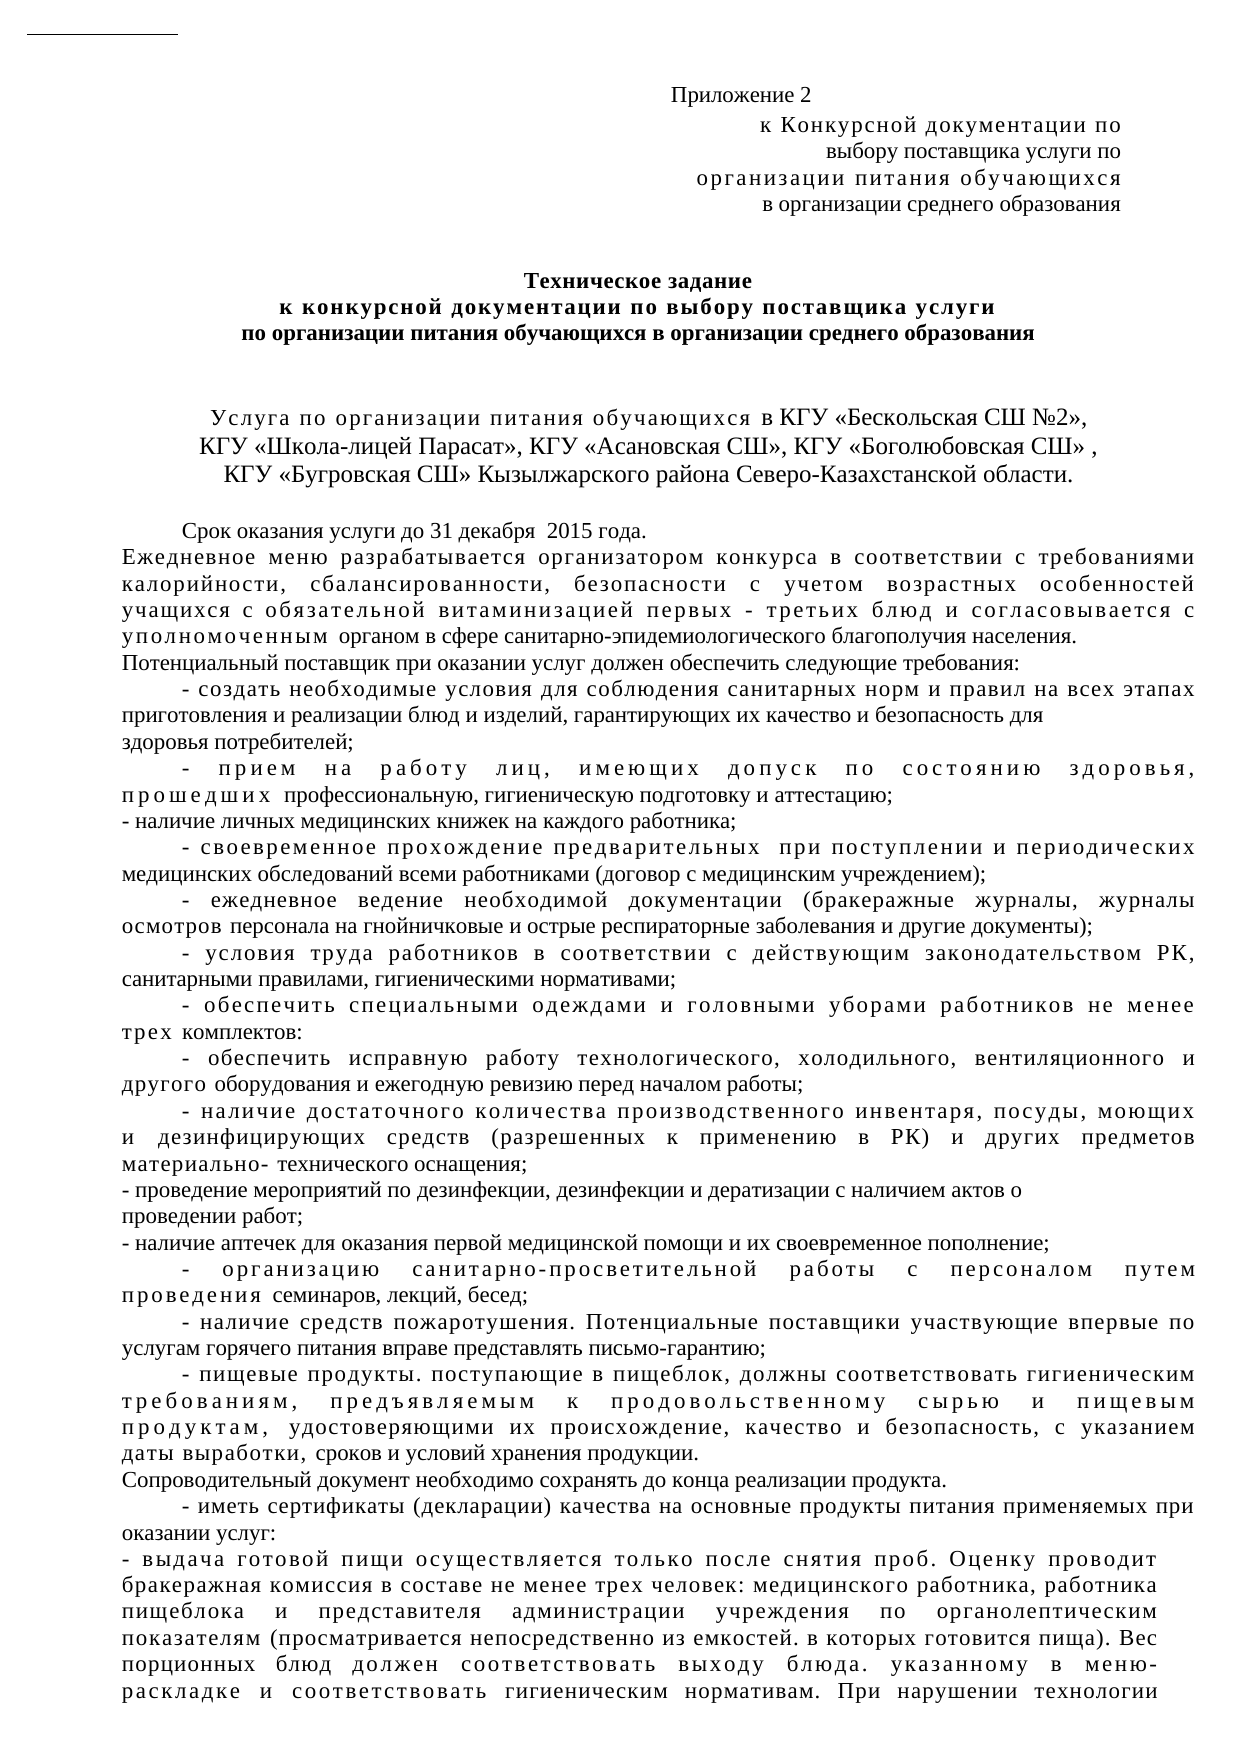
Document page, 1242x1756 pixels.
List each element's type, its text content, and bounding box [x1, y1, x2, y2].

text Потенциальный поставщик при оказании услуг должен обеспечить следующие требования: [122, 649, 1196, 675]
text проведении работ; [122, 1202, 1196, 1229]
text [122, 1545, 1159, 1703]
text Сопроводительный документ необходимо сохранять до конца реализации продукта. [122, 1466, 1196, 1492]
text - организацию санитарно-просветительной работы с персоналом путем проведения семинаров, лекций, бесед; [122, 1255, 1196, 1308]
text КГУ «Школа-лицей Парасат», КГУ «Асановская СШ», КГУ «Боголюбовская СШ» , [27, 431, 1196, 459]
text - иметь сертификаты (декларации) качества на основные продукты питания применяемых при оказании услуг: [122, 1492, 1196, 1545]
text - прием на работу лиц, имеющих допуск по состоянию здоровья, прошедших профессиональную, гигиеническую подготовку и аттестацию; [122, 754, 1196, 807]
text - наличие средств пожаротушения. Потенциальные поставщики участвующие впервые по услугам горячего питания вправе представлять письмо-гарантию; [122, 1308, 1196, 1360]
text к Конкурсной документации по [98, 111, 1121, 138]
text в организации среднего образования [98, 190, 1121, 217]
text Срок оказания услуги до 31 декабря 2015 года. Ежедневное меню разрабатывается организатором конкурса в соответствии с требованиями калорийности, сбалансированности, безопасности с учетом возрастных особенностей учащихся с обязательной витаминизацией первых - третьих блюд и согласовывается с уполномоченным органом в сфере санитарно-эпидемиологического благополучия населения. [122, 517, 1196, 649]
text организации питания обучающихся [98, 164, 1121, 190]
text - наличие личных медицинских книжек на каждого работника; [122, 807, 1196, 833]
text здоровья потребителей; [122, 728, 1196, 754]
text КГУ «Бугровская СШ» Кызылжарского района Северо-Казахстанской области. [27, 459, 1196, 488]
text Техническое задание к конкурсной документации по выбору поставщика услуги по организации питания обучающихся в организации среднего образования [98, 267, 1178, 346]
text - проведение мероприятий по дезинфекции, дезинфекции и дератизации с наличием актов о [122, 1176, 1196, 1202]
text Услуга по организации питания обучающихся в КГУ «Бескольская СШ №2», [27, 402, 1196, 431]
text - условия труда работников в соответствии с действующим законодательством РК, санитарными правилами, гигиеническими нормативами; [122, 939, 1196, 991]
text - пищевые продукты. поступающие в пищеблок, должны соответствовать гигиеническим требованиям, предъявляемым к продовольственному сырью и пищевым продуктам, удостоверяющими их происхождение, качество и безопасность, с указанием даты выработки, сроков и условий хранения продукции. [122, 1360, 1196, 1466]
text - ежедневное ведение необходимой документации (бракеражные журналы, журналы осмотров персонала на гнойничковые и острые респираторные заболевания и другие документы); [122, 886, 1196, 939]
text Приложение 2 [98, 82, 1196, 108]
text - наличие достаточного количества производственного инвентаря, посуды, моющих и дезинфицирующих средств (разрешенных к применению в РК) и других предметов материально- технического оснащения; [122, 1097, 1196, 1176]
text - создать необходимые условия для соблюдения санитарных норм и правил на всех этапах приготовления и реализации блюд и изделий, гарантирующих их качество и безопасность для [122, 675, 1196, 728]
text выбору поставщика услуги по [98, 138, 1121, 164]
text - обеспечить специальными одеждами и головными уборами работников не менее трех комплектов: [122, 991, 1196, 1044]
text - своевременное прохождение предварительных при поступлении и периодических медицинских обследований всеми работниками (договор с медицинским учреждением); [122, 833, 1196, 886]
text - обеспечить исправную работу технологического, холодильного, вентиляционного и другого оборудования и ежегодную ревизию перед началом работы; [122, 1044, 1196, 1097]
text - наличие аптечек для оказания первой медицинской помощи и их своевременное пополнение; [122, 1229, 1196, 1255]
